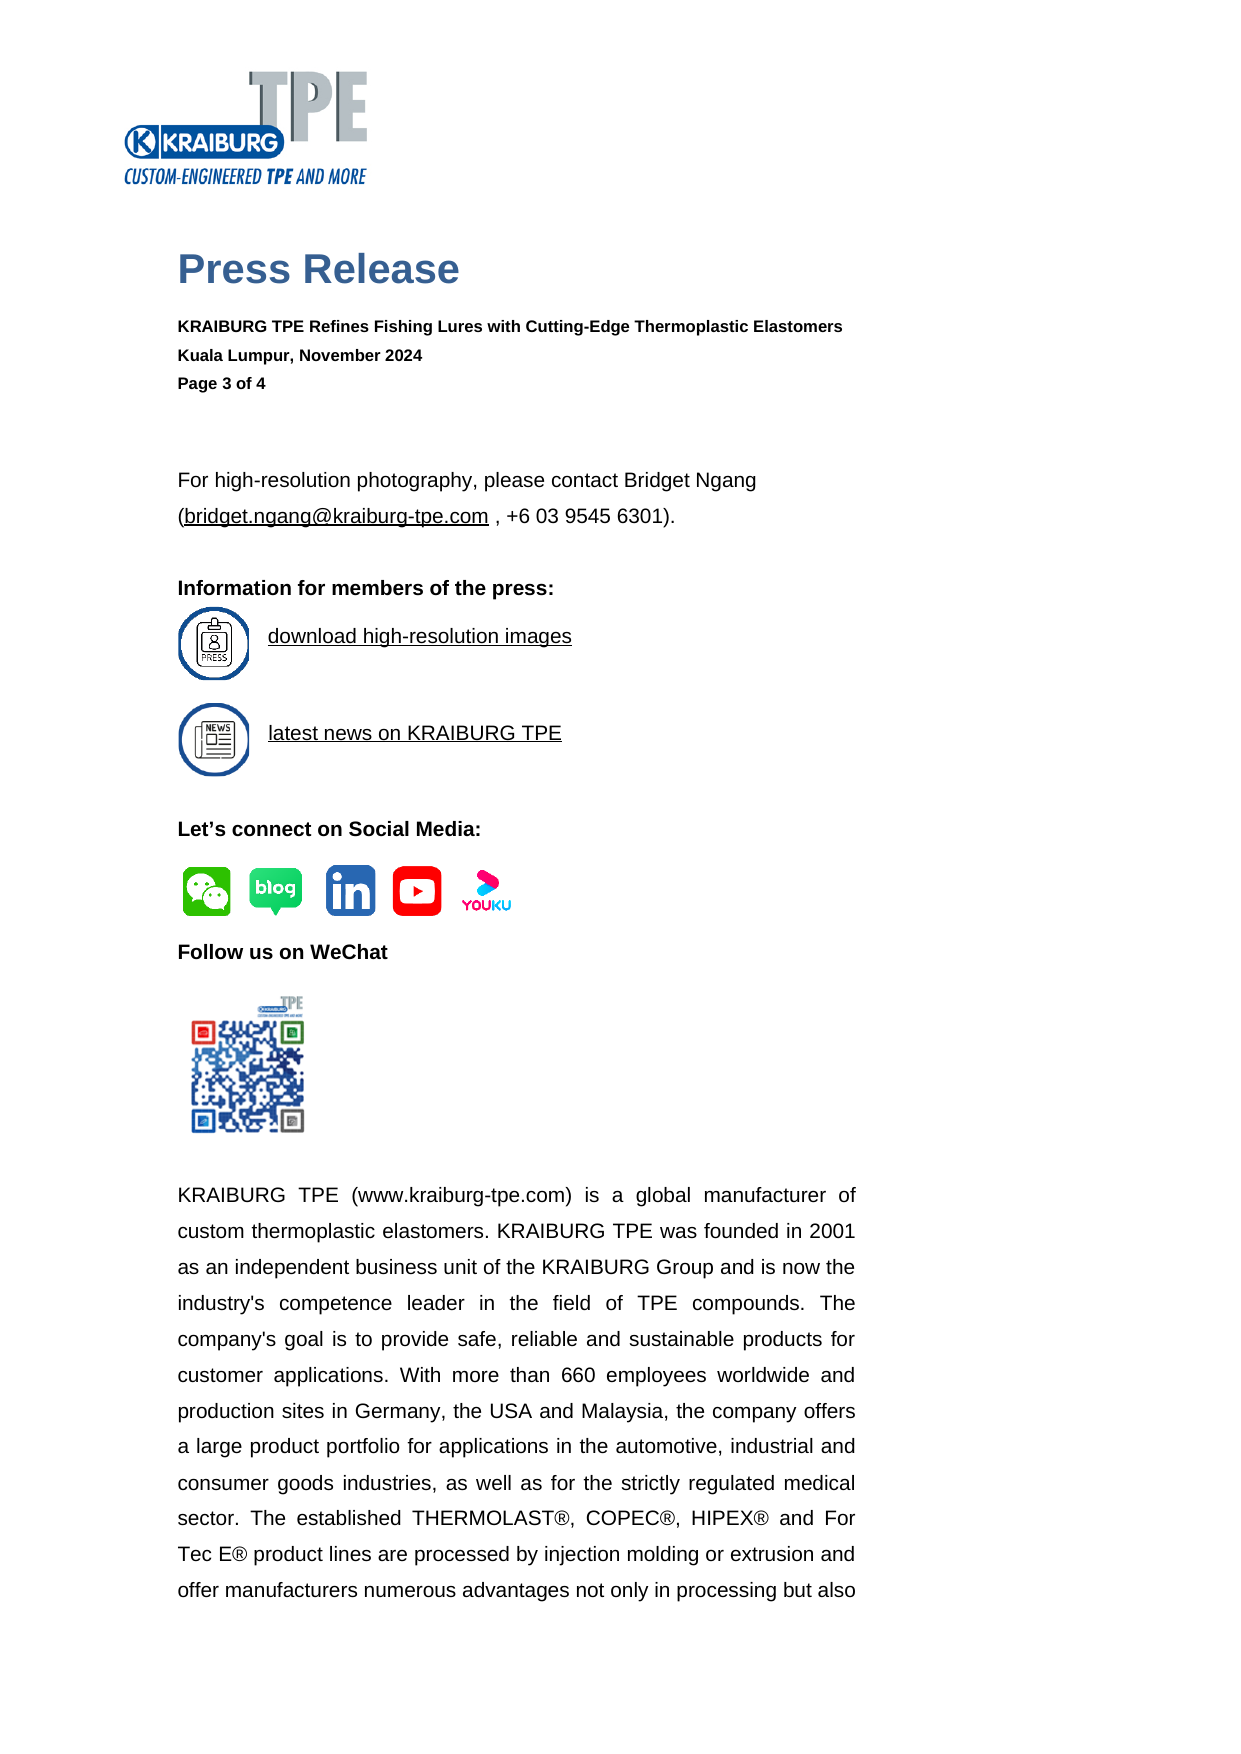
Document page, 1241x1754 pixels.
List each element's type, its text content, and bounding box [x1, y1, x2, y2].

picture [183, 867, 231, 916]
picture [326, 865, 376, 916]
text latest news on KRAIBURG TPE [249, 720, 886, 744]
picture [392, 866, 442, 916]
text For high-resolution photography, please contact Bridget Ngang (bridget.ngang@kraiburg-tpe.com , +6 03 9545 6301). [177, 467, 886, 527]
picture [177, 703, 249, 775]
text download high-resolution images [249, 624, 886, 648]
text Let’s connect on Social Media: [177, 817, 886, 841]
picture [112, 55, 379, 200]
picture [177, 987, 314, 1158]
picture [453, 865, 519, 916]
text Follow us on WeChat [177, 939, 886, 963]
picture [176, 606, 249, 679]
picture [247, 867, 303, 916]
text Information for members of the press: [177, 575, 886, 599]
